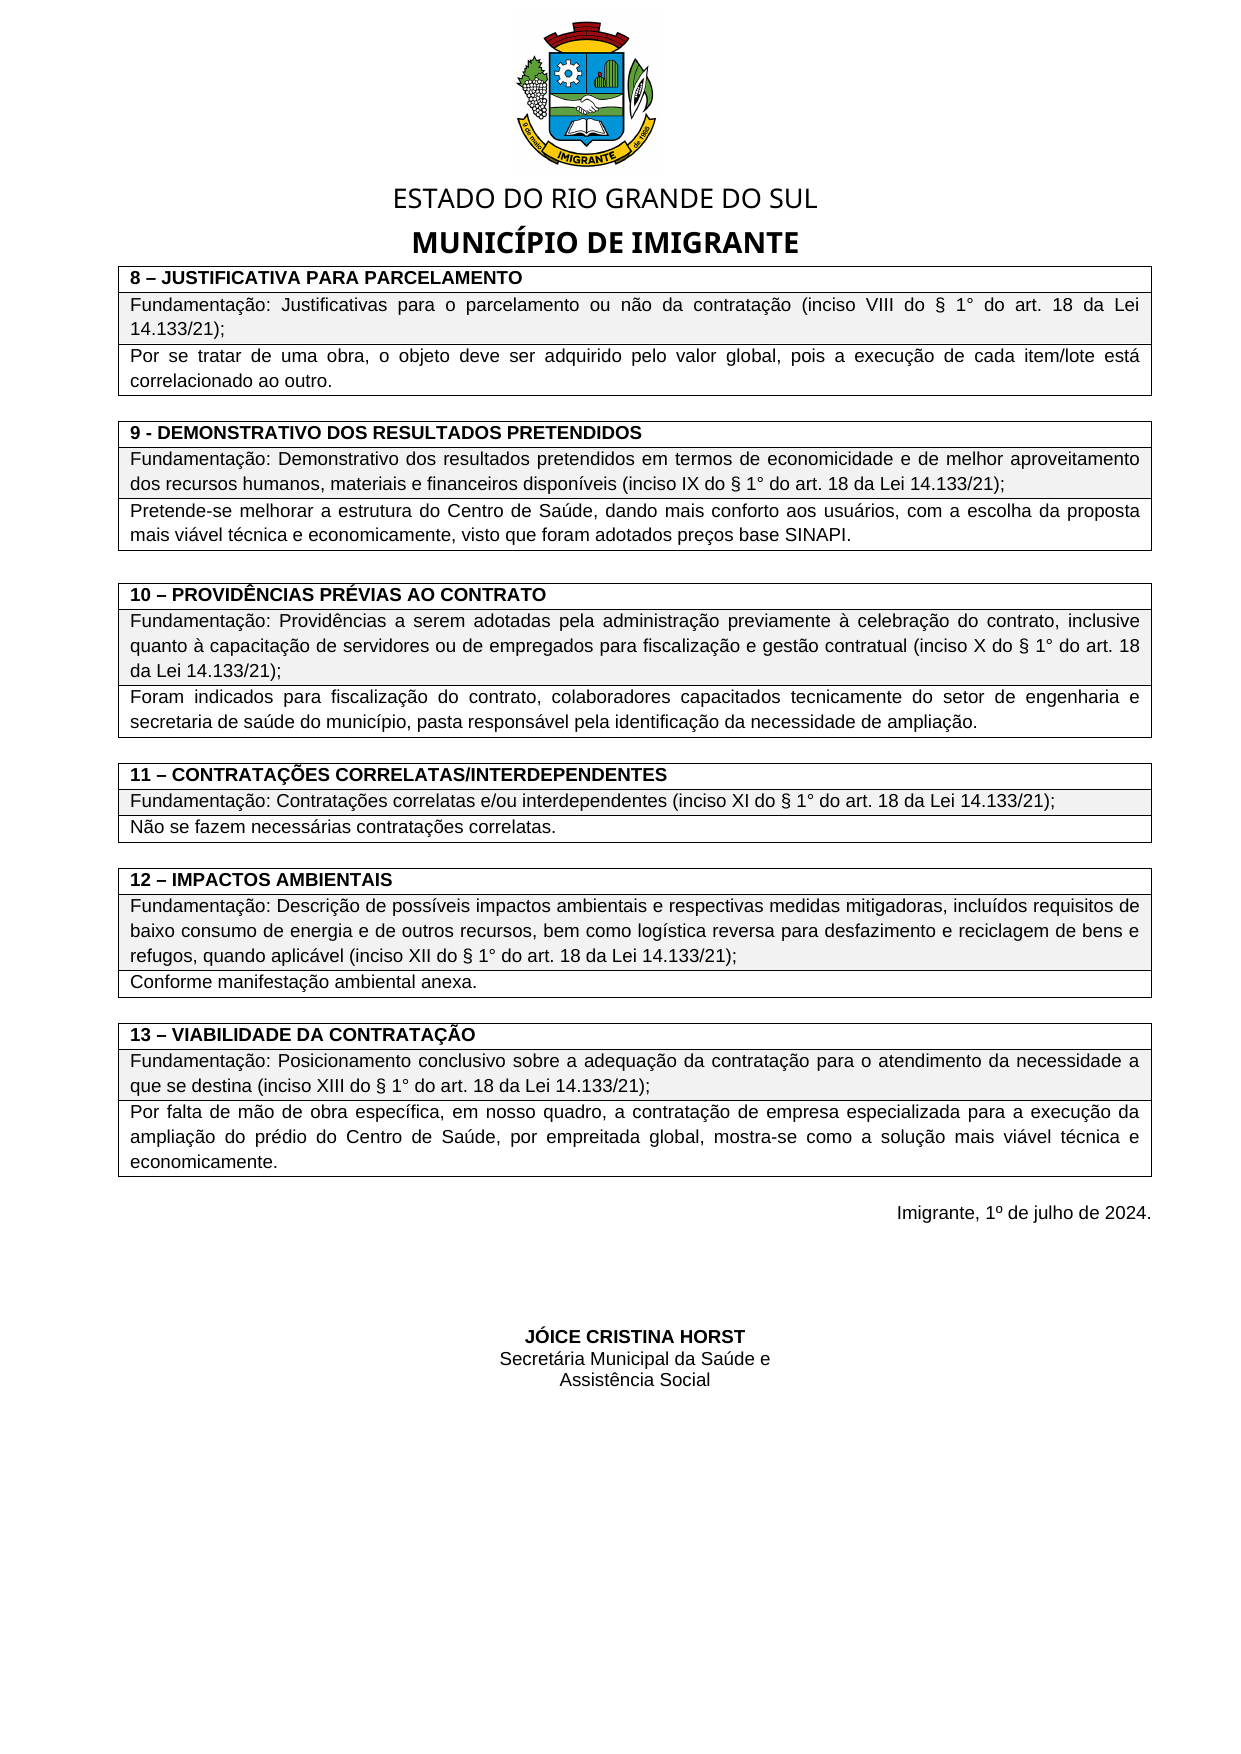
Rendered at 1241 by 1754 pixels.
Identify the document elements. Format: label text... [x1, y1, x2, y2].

table_cell Por falta de mão de obra específica, em nosso quadro, a contratação de empresa especializada para a execução da ampliação do prédio do Centro de Saúde, por empreitada global, mostra-se como a solução mais viável técnica e economicamente. [119, 1101, 1151, 1176]
table_cell Por se tratar de uma obra, o objeto deve ser adquirido pelo valor global, pois a execução de cada item/lote está correlacionado ao outro. [119, 345, 1151, 395]
table_header 12 – IMPACTOS AMBIENTAIS [119, 869, 1151, 894]
table_header 8 – JUSTIFICATIVA PARA PARCELAMENTO [119, 267, 1151, 292]
table_cell Fundamentação: Contratações correlatas e/ou interdependentes (inciso XI do § 1° do art. 18 da Lei 14.133/21); [119, 790, 1151, 815]
table_cell Fundamentação: Justificativas para o parcelamento ou não da contratação (inciso VIII do § 1° do art. 18 da Lei 14.133/21); [119, 293, 1151, 343]
table_cell Fundamentação: Demonstrativo dos resultados pretendidos em termos de economicidade e de melhor aproveitamento dos recursos humanos, materiais e financeiros disponíveis (inciso IX do § 1° do art. 18 da Lei 14.133/21); [119, 448, 1151, 498]
text JÓICE CRISTINA HORST [118, 1326, 1152, 1347]
text Imigrante, 1º de julho de 2024. [118, 1202, 1152, 1223]
table_header 9 - DEMONSTRATIVO DOS RESULTADOS PRETENDIDOS [119, 422, 1151, 447]
table_cell Pretende-se melhorar a estrutura do Centro de Saúde, dando mais conforto aos usuários, com a escolha da proposta mais viável técnica e economicamente, visto que foram adotados preços base SINAPI. [119, 499, 1151, 549]
table_cell Não se fazem necessárias contratações correlatas. [119, 816, 1151, 842]
table_header 11 – CONTRATAÇÕES CORRELATAS/INTERDEPENDENTES [119, 764, 1151, 789]
text Assistência Social [118, 1369, 1152, 1391]
table_header 10 – PROVIDÊNCIAS PRÉVIAS AO CONTRATO [119, 584, 1151, 609]
table_cell Fundamentação: Providências a serem adotadas pela administração previamente à celebração do contrato, inclusive quanto à capacitação de servidores ou de empregados para fiscalização e gestão contratual (inciso X do § 1° do art. 18 da Lei 14.133/21); [119, 610, 1151, 685]
text Secretária Municipal da Saúde e [118, 1347, 1152, 1369]
table_cell Fundamentação: Descrição de possíveis impactos ambientais e respectivas medidas mitigadoras, incluídos requisitos de baixo consumo de energia e de outros recursos, bem como logística reversa para desfazimento e reciclagem de bens e refugos, quando aplicável (inciso XII do § 1° do art. 18 da Lei 14.133/21); [119, 895, 1151, 970]
table_cell Foram indicados para fiscalização do contrato, colaboradores capacitados tecnicamente do setor de engenharia e secretaria de saúde do município, pasta responsável pela identificação da necessidade de ampliação. [119, 686, 1151, 737]
table_cell Conforme manifestação ambiental anexa. [119, 971, 1151, 997]
picture [512, 9, 663, 175]
table_header 13 – VIABILIDADE DA CONTRATAÇÃO [119, 1024, 1151, 1049]
table_cell Fundamentação: Posicionamento conclusivo sobre a adequação da contratação para o atendimento da necessidade a que se destina (inciso XIII do § 1° do art. 18 da Lei 14.133/21); [119, 1050, 1151, 1100]
